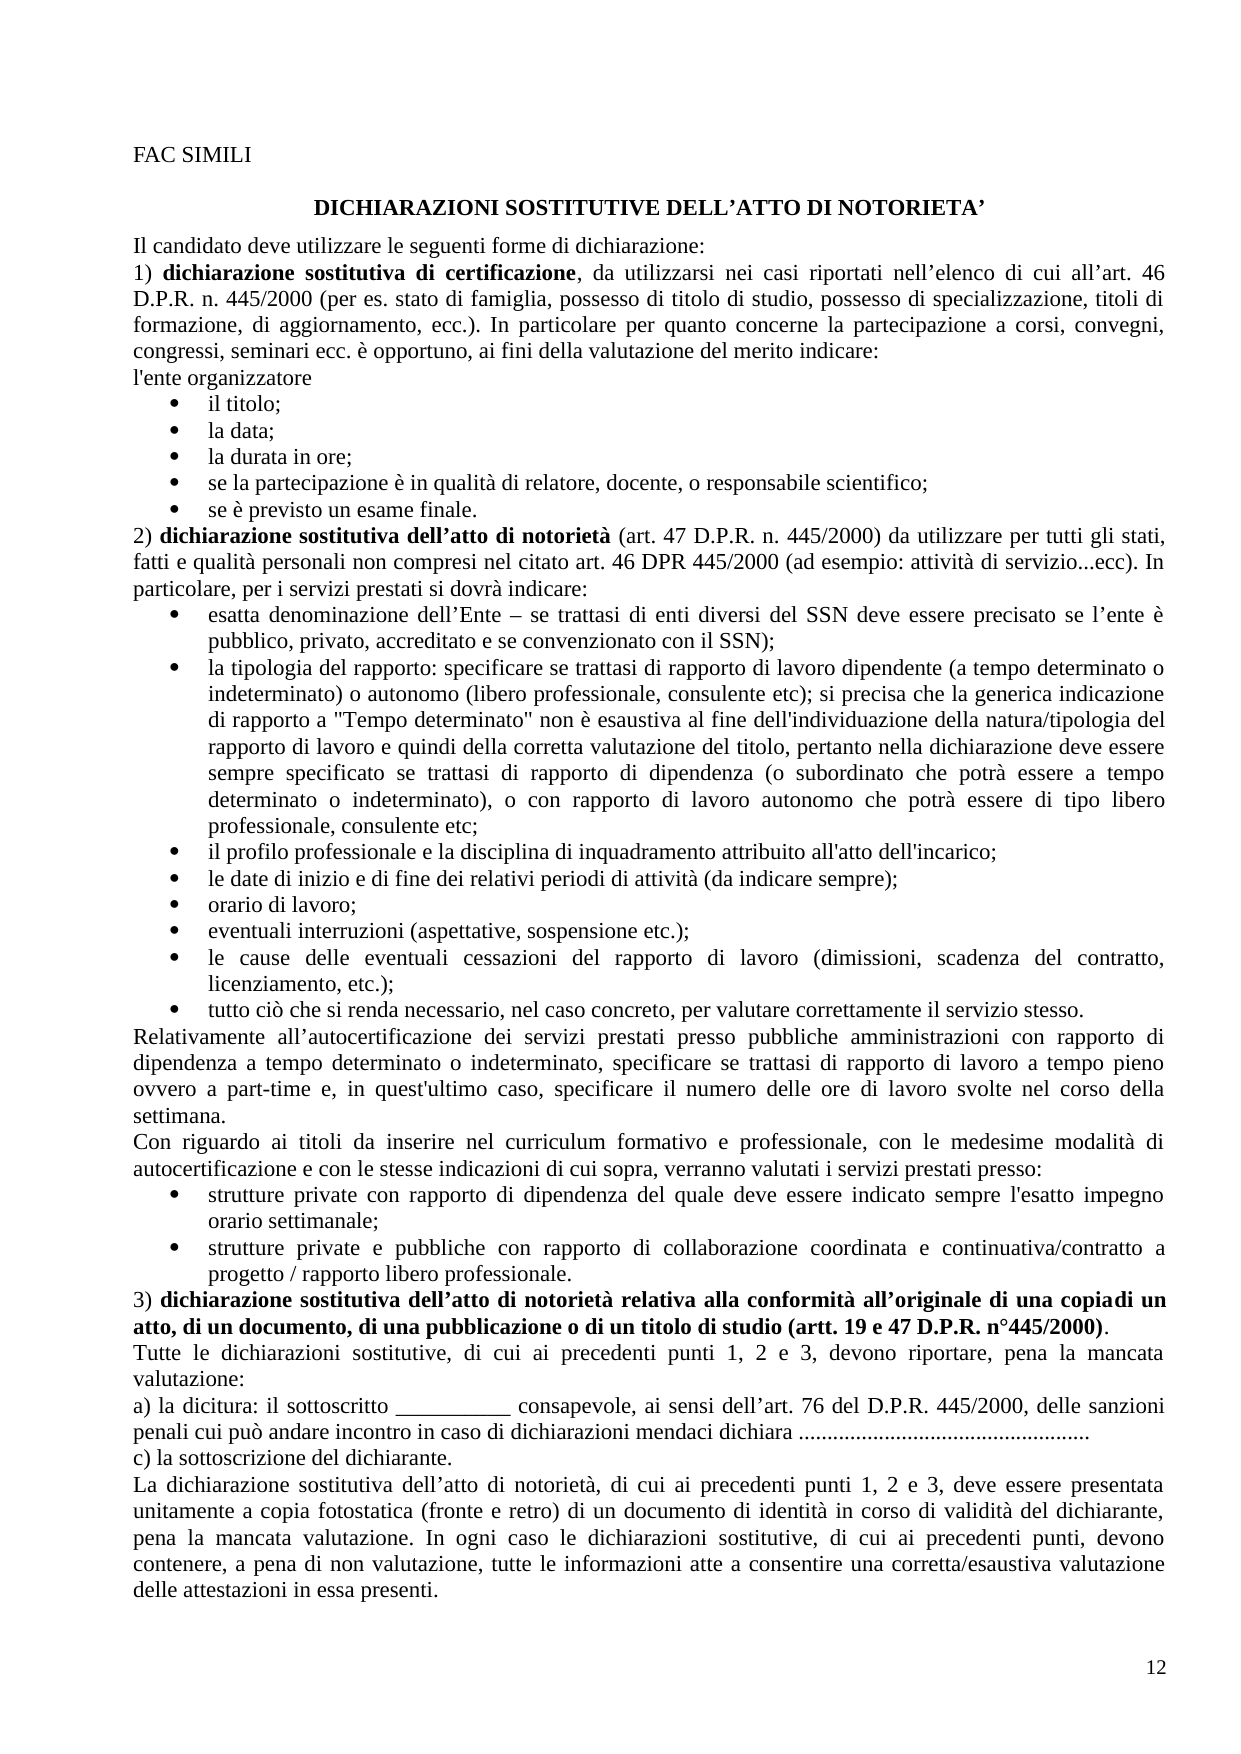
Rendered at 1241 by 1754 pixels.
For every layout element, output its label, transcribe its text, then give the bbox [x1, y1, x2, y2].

text DICHIARAZIONI SOSTITUTIVE DELL’ATTO DI NOTORIETA’ [133, 194, 1166, 220]
text Relativamente all’autocertificazione dei servizi prestati presso pubbliche amministrazioni con rapporto di dipendenza a tempo determinato o indeterminato, specificare se trattasi di rapporto di lavoro a tempo pieno ovvero a part-time e, in quest'ultimo caso, specificare il numero delle ore di lavoro svolte nel corso della settimana. [133, 1023, 1166, 1128]
list esatta denominazione dell’Ente – se trattasi di enti diversi del SSN deve essere precisato se l’ente è pubblico, privato, accreditato e se convenzionato con il SSN); [170, 601, 1166, 654]
text 2) dichiarazione sostitutiva dell’atto di notorietà (art. 47 D.P.R. n. 445/2000) da utilizzare per tutti gli stati, fatti e qualità personali non compresi nel citato art. 46 DPR 445/2000 (ad esempio: attività di servizio...ecc). In particolare, per i servizi prestati si dovrà indicare: [133, 522, 1166, 601]
text c) la sottoscrizione del dichiarante. [133, 1444, 1166, 1471]
text 3) dichiarazione sostitutiva dell’atto di notorietà relativa alla conformità all’originale di una copiadi un atto, di un documento, di una pubblicazione o di un titolo di studio (artt. 19 e 47 D.P.R. n°445/2000). [133, 1286, 1166, 1339]
text Tutte le dichiarazioni sostitutive, di cui ai precedenti punti 1, 2 e 3, devono riportare, pena la mancata valutazione: [133, 1339, 1166, 1392]
text l'ente organizzatore [133, 364, 1166, 390]
list le cause delle eventuali cessazioni del rapporto di lavoro (dimissioni, scadenza del contratto, licenziamento, etc.); [170, 944, 1166, 996]
list strutture private e pubbliche con rapporto di collaborazione coordinata e continuativa/contratto a progetto / rapporto libero professionale. [170, 1234, 1166, 1286]
list eventuali interruzioni (aspettative, sospensione etc.); [170, 917, 1166, 944]
text La dichiarazione sostitutiva dell’atto di notorietà, di cui ai precedenti punti 1, 2 e 3, deve essere presentata unitamente a copia fotostatica (fronte e retro) di un documento di identità in corso di validità del dichiarante, pena la mancata valutazione. In ogni caso le dichiarazioni sostitutive, di cui ai precedenti punti, devono contenere, a pena di non valutazione, tutte le informazioni atte a consentire una corretta/esaustiva valutazione delle attestazioni in essa presenti. [133, 1471, 1166, 1603]
list le date di inizio e di fine dei relativi periodi di attività (da indicare sempre); [170, 865, 1166, 891]
text Il candidato deve utilizzare le seguenti forme di dichiarazione: [133, 232, 1166, 258]
text a) la dicitura: il sottoscritto __________ consapevole, ai sensi dell’art. 76 del D.P.R. 445/2000, delle sanzioni penali cui può andare incontro in caso di dichiarazioni mendaci dichiara ................................................... [133, 1392, 1166, 1444]
list se è previsto un esame finale. [170, 496, 1166, 522]
list tutto ciò che si renda necessario, nel caso concreto, per valutare correttamente il servizio stesso. [170, 996, 1166, 1023]
list il titolo; [170, 390, 1166, 417]
list la data; [170, 417, 1166, 443]
text FAC SIMILI [133, 141, 1166, 168]
list strutture private con rapporto di dipendenza del quale deve essere indicato sempre l'esatto impegno orario settimanale; [170, 1181, 1166, 1234]
list la tipologia del rapporto: specificare se trattasi di rapporto di lavoro dipendente (a tempo determinato o indeterminato) o autonomo (libero professionale, consulente etc); si precisa che la generica indicazione di rapporto a "Tempo determinato" non è esaustiva al fine dell'individuazione della natura/tipologia del rapporto di lavoro e quindi della corretta valutazione del titolo, pertanto nella dichiarazione deve essere sempre specificato se trattasi di rapporto di dipendenza (o subordinato che potrà essere a tempo determinato o indeterminato), o con rapporto di lavoro autonomo che potrà essere di tipo libero professionale, consulente etc; [170, 654, 1166, 838]
list orario di lavoro; [170, 891, 1166, 917]
list il profilo professionale e la disciplina di inquadramento attribuito all'atto dell'incarico; [170, 838, 1166, 865]
text Con riguardo ai titoli da inserire nel curriculum formativo e professionale, con le medesime modalità di autocertificazione e con le stesse indicazioni di cui sopra, verranno valutati i servizi prestati presso: [133, 1128, 1166, 1181]
list la durata in ore; [170, 443, 1166, 469]
list se la partecipazione è in qualità di relatore, docente, o responsabile scientifico; [170, 469, 1166, 496]
text 1) dichiarazione sostitutiva di certificazione, da utilizzarsi nei casi riportati nell’elenco di cui all’art. 46 D.P.R. n. 445/2000 (per es. stato di famiglia, possesso di titolo di studio, possesso di specializzazione, titoli di formazione, di aggiornamento, ecc.). In particolare per quanto concerne la partecipazione a corsi, convegni, congressi, seminari ecc. è opportuno, ai fini della valutazione del merito indicare: [133, 258, 1166, 364]
